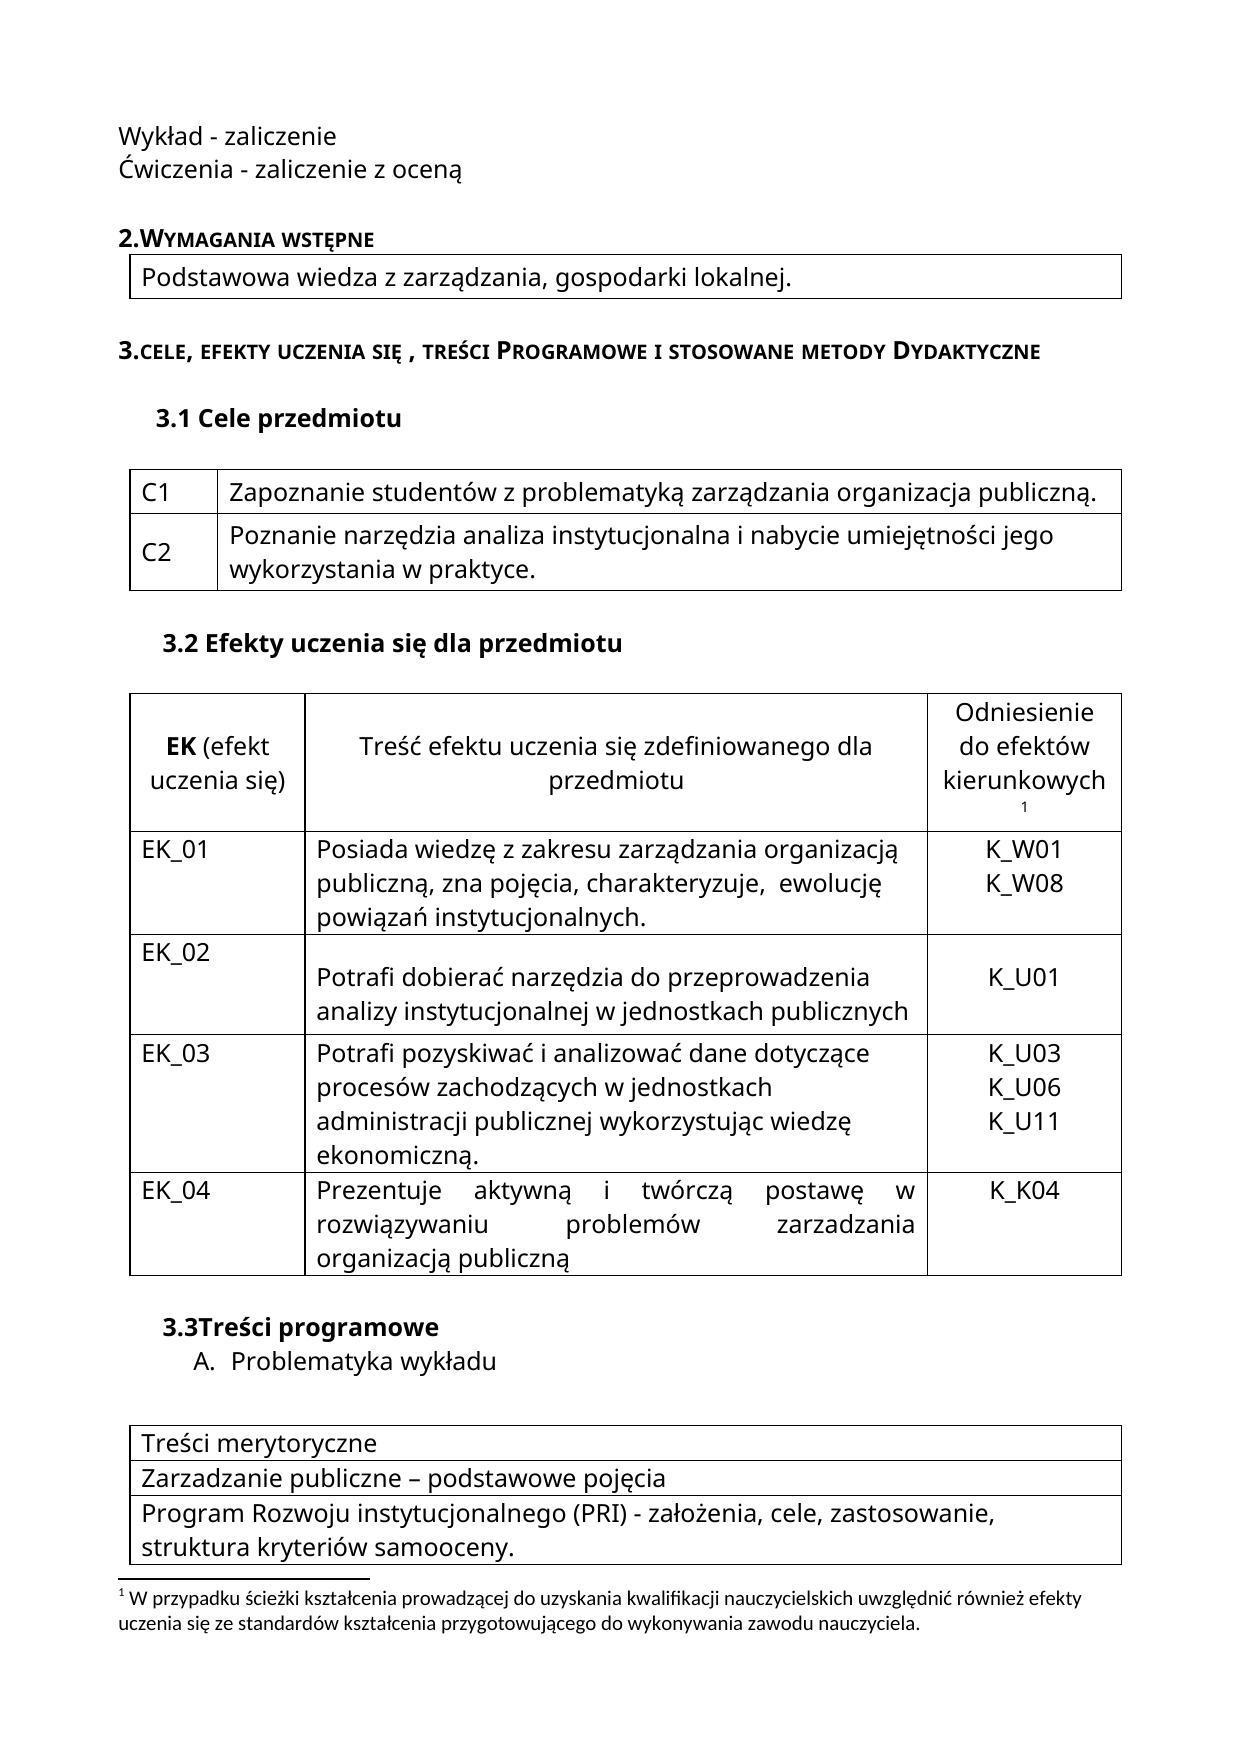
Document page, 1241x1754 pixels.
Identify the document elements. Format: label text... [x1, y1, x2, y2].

table_cell Potrafi dobierać narzędzia do przeprowadzenia analizy instytucjonalnej w jednostkach publicznych [306, 935, 927, 1034]
table_header EK (efekt uczenia się) [131, 694, 304, 831]
table_header Treści merytoryczne [131, 1426, 1121, 1460]
table_cell EK_04 [131, 1173, 304, 1275]
table_header Treść efektu uczenia się zdefiniowanego dla przedmiotu [306, 694, 927, 831]
table_header Podstawowa wiedza z zarządzania, gospodarki lokalnej. [131, 255, 1121, 298]
table_cell Potrafi pozyskiwać i analizować dane dotyczące procesów zachodzących w jednostkach administracji publicznej wykorzystując wiedzę ekonomiczną. [306, 1035, 927, 1172]
text 3.2 Efekty uczenia się dla przedmiotu [162, 625, 1122, 659]
text Wykład - zaliczenie [118, 118, 1122, 152]
table_cell Prezentuje aktywną i twórczą postawę w rozwiązywaniu problemów zarzadzania organizacją publiczną [306, 1173, 927, 1275]
list Problematyka wykładu [193, 1344, 1122, 1378]
table_cell EK_03 [131, 1035, 304, 1172]
table_cell Posiada wiedzę z zakresu zarządzania organizacją publiczną, zna pojęcia, charakteryzuje, ewolucję powiązań instytucjonalnych. [306, 832, 927, 934]
text 3.1 Cele przedmiotu [156, 401, 1122, 435]
text 3.cele, efekty uczenia się , treści Programowe i stosowane metody Dydaktyczne [118, 333, 1122, 367]
table_cell EK_02 [131, 935, 304, 1034]
table_cell EK_01 [131, 832, 304, 934]
text Ćwiczenia - zaliczenie z oceną [118, 152, 1122, 186]
table_cell Poznanie narzędzia analiza instytucjonalna i nabycie umiejętności jego wykorzystania w praktyce. [218, 514, 1121, 590]
table_header C1 [131, 470, 217, 513]
text 2.Wymagania wstępne [118, 220, 1122, 254]
table_cell K_K04 [928, 1173, 1121, 1275]
table_header Odniesienie do efektów kierunkowych [928, 694, 1121, 831]
table_cell K_U03 K_U06 K_U11 [928, 1035, 1121, 1172]
table_cell C2 [131, 514, 217, 590]
table_cell K_W01 K_W08 [928, 832, 1121, 934]
table_cell Program Rozwoju instytucjonalnego (PRI) - założenia, cele, zastosowanie, struktura kryteriów samooceny. [131, 1496, 1121, 1564]
table_header Zapoznanie studentów z problematyką zarządzania organizacja publiczną. [218, 470, 1121, 513]
table_cell Zarzadzanie publiczne – podstawowe pojęcia [131, 1461, 1121, 1495]
list 3.3Treści programowe [162, 1310, 1122, 1344]
table_cell K_U01 [928, 935, 1121, 1034]
